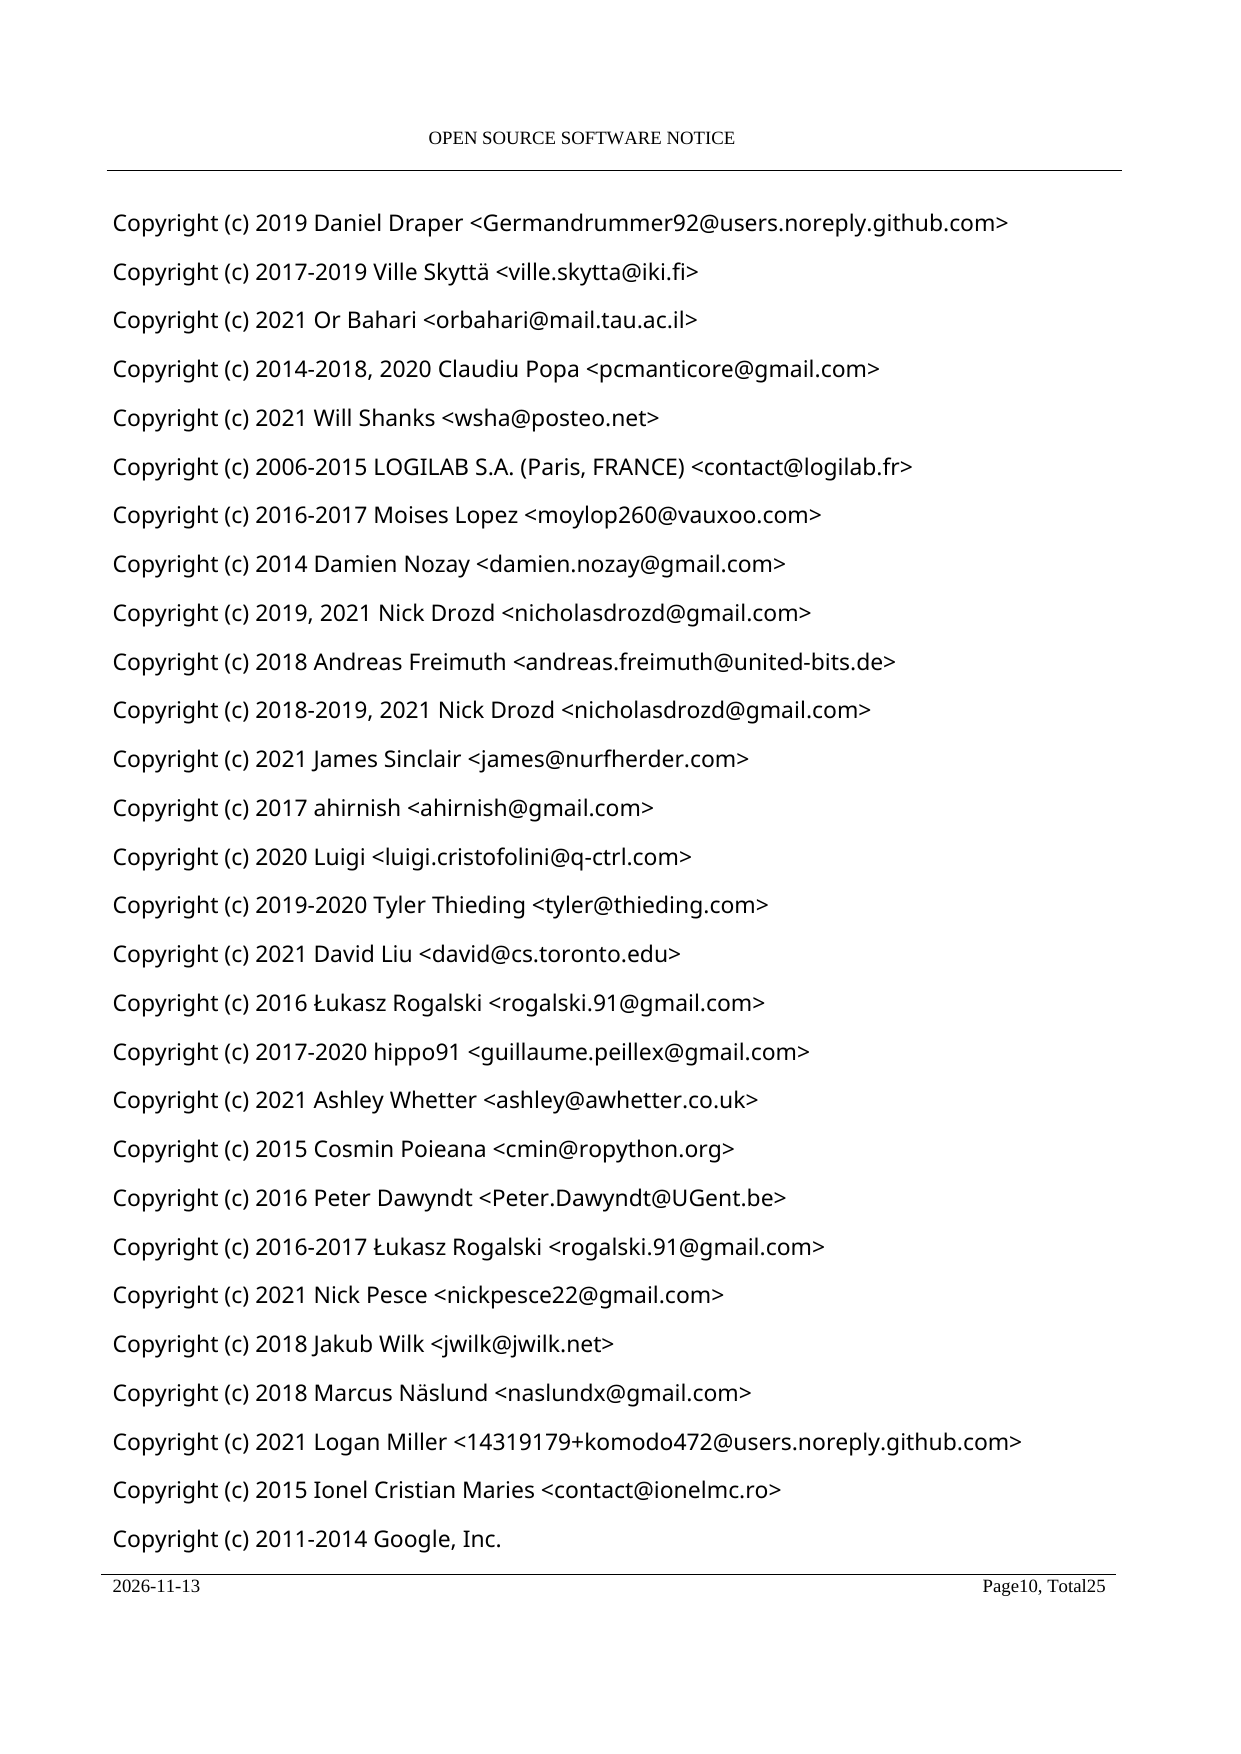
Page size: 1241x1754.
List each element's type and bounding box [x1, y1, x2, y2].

text [112, 206, 1128, 1555]
